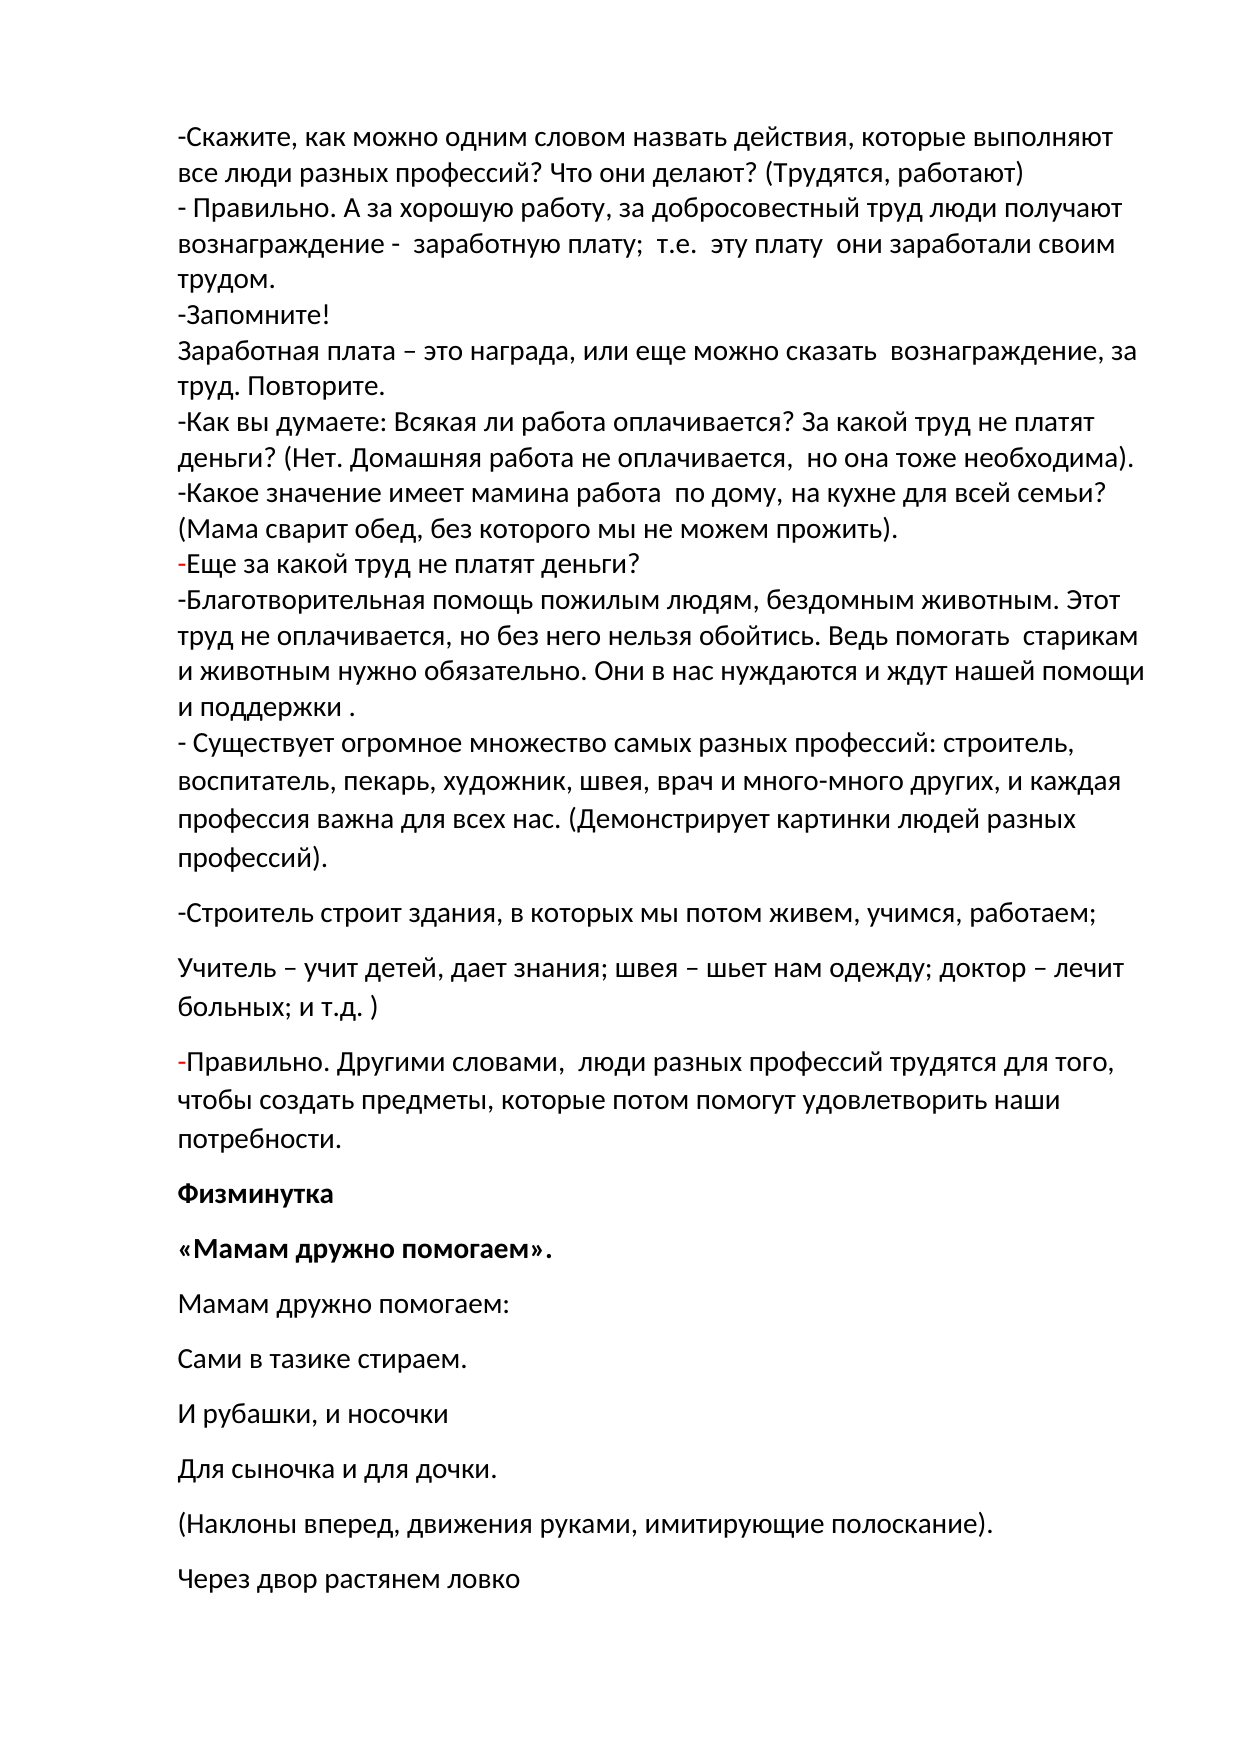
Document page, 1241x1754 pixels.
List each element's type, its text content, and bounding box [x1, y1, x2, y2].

text -Скажите, как можно одним словом назвать действия, которые выполняют все люди разных профессий? Что они делают? (Трудятся, работают) [177, 118, 1152, 189]
text -Еще за какой труд не платят деньги? [177, 546, 1152, 581]
text - Правильно. А за хорошую работу, за добросовестный труд люди получают вознаграждение - заработную плату; т.е. эту плату они заработали своим трудом. [177, 189, 1152, 296]
text Мамам дружно помогаем: [177, 1285, 1152, 1321]
text Физминутка [177, 1175, 1152, 1210]
text -Какое значение имеет мамина работа по дому, на кухне для всей семьи? (Мама сварит обед, без которого мы не можем прожить). [177, 474, 1152, 546]
text -Как вы думаете: Всякая ли работа оплачивается? За какой труд не платят деньги? (Нет. Домашняя работа не оплачивается, но она тоже необходима). [177, 403, 1152, 474]
text -Благотворительная помощь пожилым людям, бездомным животным. Этот труд не оплачивается, но без него нельзя обойтись. Ведь помогать старикам и животным нужно обязательно. Они в нас нуждаются и ждут нашей помощи и поддержки . [177, 581, 1152, 724]
text Учитель – учит детей, дает знания; швея – шьет нам одежду; доктор – лечит больных; и т.д. ) [177, 949, 1152, 1023]
text -Строитель строит здания, в которых мы потом живем, учимся, работаем; [177, 894, 1152, 930]
text - Существует огромное множество самых разных профессий: строитель, воспитатель, пекарь, художник, швея, врач и много-много других, и каждая профессия важна для всех нас. (Демонстрирует картинки людей разных профессий). [177, 724, 1152, 875]
text -Правильно. Другими словами, люди разных профессий трудятся для того, чтобы создать предметы, которые потом помогут удовлетворить наши потребности. [177, 1043, 1152, 1155]
text И рубашки, и носочки [177, 1395, 1152, 1431]
text Для сыночка и для дочки. [177, 1450, 1152, 1486]
text Через двор растянем ловко [177, 1561, 1152, 1596]
text Сами в тазике стираем. [177, 1340, 1152, 1376]
text (Наклоны вперед, движения руками, имитирующие полоскание). [177, 1505, 1152, 1541]
text Заработная плата – это награда, или еще можно сказать вознаграждение, за труд. Повторите. [177, 332, 1152, 403]
text -Запомните! [177, 296, 1152, 332]
text «Мамам дружно помогаем». [177, 1230, 1152, 1266]
